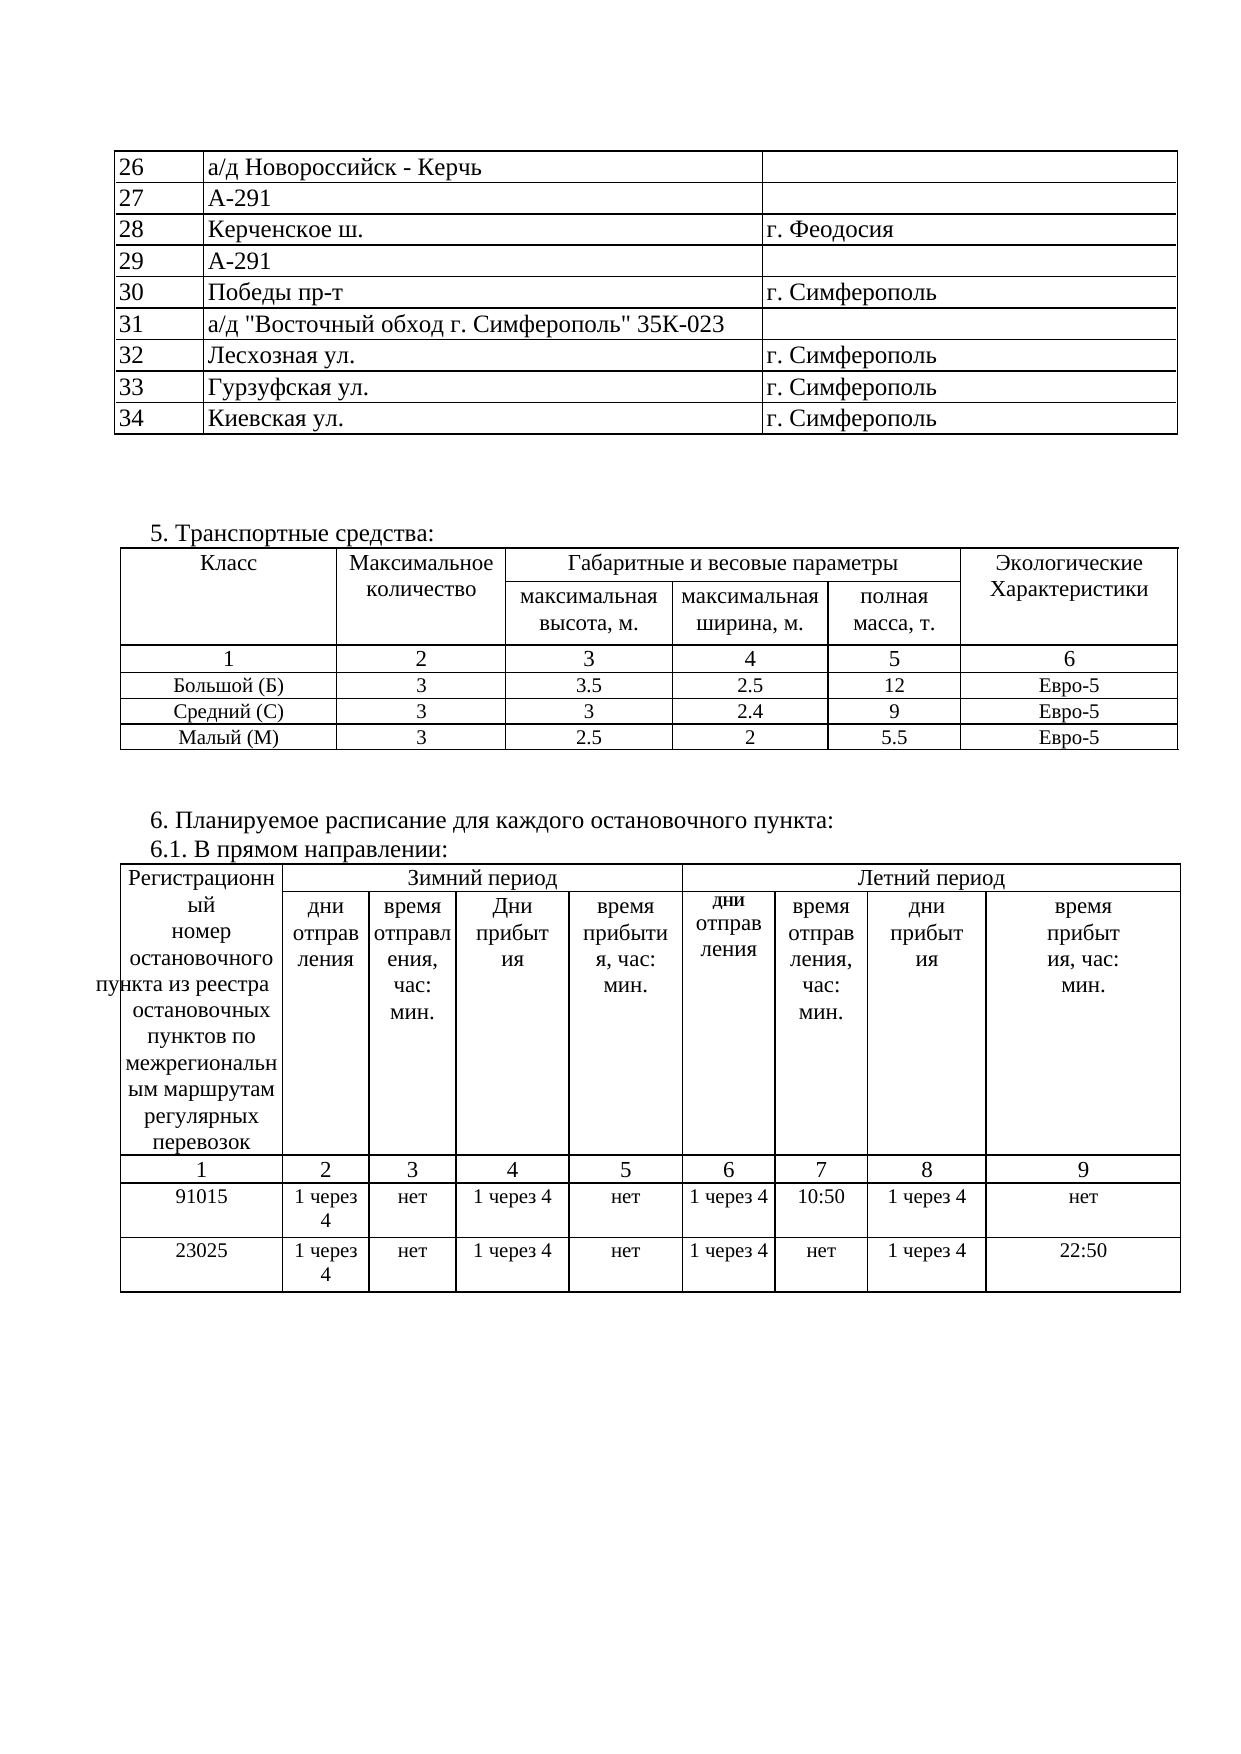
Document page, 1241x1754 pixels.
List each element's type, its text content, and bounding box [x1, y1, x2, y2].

table_cell 28 [115, 214, 203, 244]
table_cell 10:50 [776, 1184, 867, 1237]
table_cell 2 [337, 646, 505, 672]
table_cell 27 [115, 183, 203, 213]
table_cell 1 через 4 [457, 1184, 568, 1237]
table_cell 1 через 4 [868, 1184, 985, 1237]
table_cell Средний (С) [121, 699, 336, 723]
table_cell 4 [673, 646, 827, 672]
table_cell время отправл ения, час: мин. [370, 892, 455, 1154]
table_cell 8 [868, 1156, 985, 1182]
table_cell 29 [115, 245, 203, 276]
table_cell нет [370, 1184, 455, 1237]
table_cell нет [570, 1238, 682, 1291]
table_cell максимальная высота, м. [506, 582, 672, 644]
table_cell 3 [506, 699, 672, 723]
table_cell Малый (М) [121, 725, 336, 749]
table_cell Большой (Б) [121, 673, 336, 697]
table_cell 3 [337, 673, 505, 697]
table_cell 3 [506, 646, 672, 672]
table_cell г. Симферополь [763, 370, 1177, 402]
table_cell 2.5 [506, 725, 672, 749]
table_cell максимальная ширина, м. [673, 582, 827, 644]
table_cell нет [370, 1238, 455, 1291]
table_cell 31 [115, 308, 203, 339]
text 6.1. В прямом направлении: [150, 834, 1090, 863]
table_cell 3.5 [506, 673, 672, 697]
table_cell Лесхозная ул. [204, 340, 762, 370]
table_cell 23025 [121, 1238, 282, 1291]
table_cell г. Симферополь [763, 339, 1177, 370]
table_header Максимальное количество [337, 549, 505, 644]
table_cell 1 через 4 [683, 1184, 774, 1237]
table_cell [763, 307, 1177, 339]
table_cell 5 [570, 1156, 682, 1182]
table_cell 2 [673, 725, 827, 749]
table_cell дни прибыт ия [868, 892, 985, 1154]
table_cell время отправ ления, час: мин. [776, 892, 867, 1154]
table_cell 3 [337, 725, 505, 749]
table_cell дни отправ ления [283, 892, 368, 1154]
text 6. Планируемое расписание для каждого остановочного пункта: [150, 805, 1090, 834]
table_cell А-291 [204, 183, 762, 213]
table_cell 26 [115, 152, 203, 181]
table_cell г. Симферополь [763, 276, 1177, 307]
table_header Габаритные и весовые параметры [506, 549, 960, 581]
table_cell 9 [829, 699, 960, 723]
table_cell 32 [115, 340, 203, 370]
text 5. Транспортные средства: [150, 518, 1090, 547]
table_cell время прибыти я, час: мин. [570, 892, 682, 1154]
table_cell 2.5 [673, 673, 827, 697]
table_cell г. Симферополь [763, 402, 1177, 433]
table_cell 6 [961, 646, 1177, 672]
table_header Летний период [683, 865, 1180, 891]
table_cell [763, 181, 1177, 213]
table_cell ДНИ отправ ления [683, 892, 774, 1154]
table_cell 2 [283, 1156, 368, 1182]
table_header Зимний период [283, 865, 682, 891]
table_cell нет [987, 1184, 1180, 1237]
table_cell а/д Новороссийск - Керчь [204, 152, 762, 181]
table_cell 91015 [121, 1184, 282, 1237]
table_header Экологические Характеристики [961, 549, 1177, 644]
table_cell 2.4 [673, 699, 827, 723]
table_cell время прибыт ия, час: мин. [987, 892, 1180, 1154]
table_cell 6 [683, 1156, 774, 1182]
table_cell 5.5 [829, 725, 960, 749]
table_cell Евро-5 [961, 673, 1177, 697]
table_cell 1 через 4 [457, 1238, 568, 1291]
table_cell [763, 244, 1177, 276]
table_cell г. Феодосия [763, 213, 1177, 244]
table_cell 33 [115, 371, 203, 402]
table_cell 3 [370, 1156, 455, 1182]
table_cell 1 через 4 [283, 1238, 368, 1291]
table_cell А-291 [204, 246, 762, 276]
table_cell нет [570, 1184, 682, 1237]
table_cell Киевская ул. [204, 403, 762, 433]
table_cell 5 [829, 646, 960, 672]
table_cell 7 [776, 1156, 867, 1182]
table_cell Керченское ш. [204, 215, 762, 244]
table_cell 12 [829, 673, 960, 697]
table_cell 1 через 4 [283, 1184, 368, 1237]
table_header Регистрационный номер остановочного пункта из реестра остановочных пунктов по межрегиональным маршрутам регулярных перевозок [121, 865, 282, 1154]
table_cell 1 [121, 646, 336, 672]
table_cell Дни прибыт ия [457, 892, 568, 1154]
table_cell Евро-5 [961, 725, 1177, 749]
table_cell а/д "Восточный обход г. Симферополь" 35К-023 [204, 309, 762, 339]
table_cell 30 [115, 277, 203, 307]
table_cell [763, 152, 1177, 181]
table_cell 1 через 4 [868, 1238, 985, 1291]
table_header Класс [121, 549, 336, 644]
table_cell полная масса, т. [829, 582, 960, 644]
table_cell Победы пр-т [204, 277, 762, 307]
table_cell 3 [337, 699, 505, 723]
table_cell Гурзуфская ул. [204, 372, 762, 402]
table_cell 1 через 4 [683, 1238, 774, 1291]
table_cell 22:50 [987, 1238, 1180, 1291]
table_cell нет [776, 1238, 867, 1291]
table_cell Евро-5 [961, 699, 1177, 723]
table_cell 9 [987, 1156, 1180, 1182]
table_cell 4 [457, 1156, 568, 1182]
table_cell 1 [121, 1156, 282, 1182]
table_cell 34 [115, 403, 203, 433]
